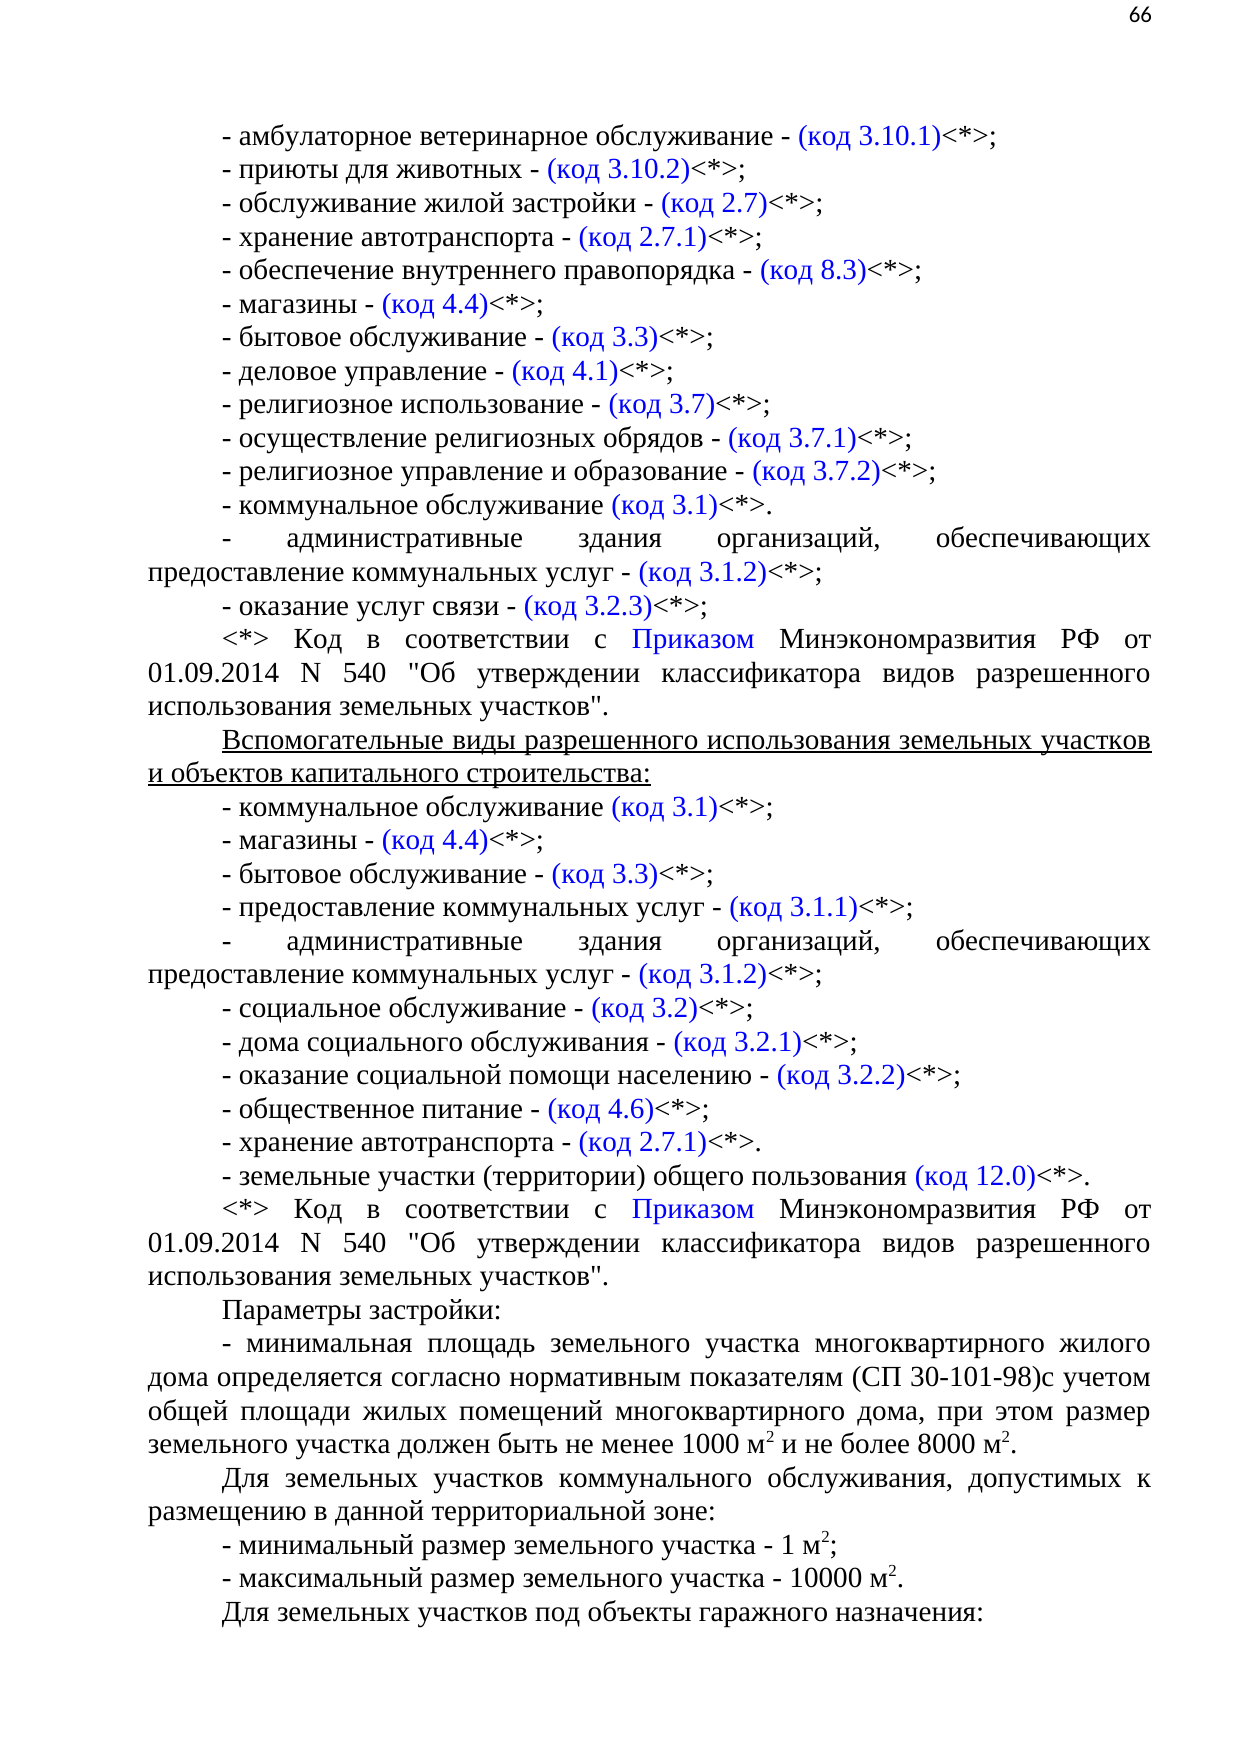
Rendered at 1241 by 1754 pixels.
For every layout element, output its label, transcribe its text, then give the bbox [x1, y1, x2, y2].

text Для земельных участков коммунального обслуживания, допустимых к размещению в данной территориальной зоне: [148, 1460, 1152, 1527]
text Для земельных участков под объекты гаражного назначения: [148, 1594, 1152, 1627]
text - оказание социальной помощи населению - (код 3.2.2)<*>; [148, 1057, 1152, 1091]
text - минимальный размер земельного участка - 1 м2; [148, 1527, 1152, 1560]
text <*> Код в соответствии с Приказом Минэкономразвития РФ от 01.09.2014 N 540 "Об утверждении классификатора видов разрешенного использования земельных участков". [148, 621, 1152, 722]
text - минимальная площадь земельного участка многоквартирного жилого дома определяется согласно нормативным показателям (СП 30-101-98)с учетом общей площади жилых помещений многоквартирного дома, при этом размер земельного участка должен быть не менее 1000 м2 и не более 8000 м2. [148, 1326, 1152, 1460]
text - хранение автотранспорта - (код 2.7.1)<*>; [148, 219, 1152, 252]
text - общественное питание - (код 4.6)<*>; [148, 1091, 1152, 1124]
text - социальное обслуживание - (код 3.2)<*>; [148, 990, 1152, 1024]
text - религиозное управление и образование - (код 3.7.2)<*>; [148, 453, 1152, 487]
text - приюты для животных - (код 3.10.2)<*>; [148, 152, 1152, 185]
text - земельные участки (территории) общего пользования (код 12.0)<*>. [148, 1158, 1152, 1191]
text Параметры застройки: [148, 1292, 1152, 1326]
text - административные здания организаций, обеспечивающих предоставление коммунальных услуг - (код 3.1.2)<*>; [148, 521, 1152, 588]
text - дома социального обслуживания - (код 3.2.1)<*>; [148, 1024, 1152, 1057]
text - хранение автотранспорта - (код 2.7.1)<*>. [148, 1124, 1152, 1158]
text - обеспечение внутреннего правопорядка - (код 8.3)<*>; [148, 252, 1152, 286]
text <*> Код в соответствии с Приказом Минэкономразвития РФ от 01.09.2014 N 540 "Об утверждении классификатора видов разрешенного использования земельных участков". [148, 1191, 1152, 1292]
text - осуществление религиозных обрядов - (код 3.7.1)<*>; [148, 420, 1152, 453]
text - религиозное использование - (код 3.7)<*>; [148, 386, 1152, 420]
text Вспомогательные виды разрешенного использования земельных участков и объектов капитального строительства: [148, 722, 1152, 789]
text - деловое управление - (код 4.1)<*>; [148, 353, 1152, 386]
text - административные здания организаций, обеспечивающих предоставление коммунальных услуг - (код 3.1.2)<*>; [148, 923, 1152, 990]
text - магазины - (код 4.4)<*>; [148, 822, 1152, 856]
text - бытовое обслуживание - (код 3.3)<*>; [148, 856, 1152, 889]
text - обслуживание жилой застройки - (код 2.7)<*>; [148, 185, 1152, 219]
text - амбулаторное ветеринарное обслуживание - (код 3.10.1)<*>; [148, 118, 1152, 152]
text - магазины - (код 4.4)<*>; [148, 286, 1152, 319]
text - предоставление коммунальных услуг - (код 3.1.1)<*>; [148, 889, 1152, 923]
text - коммунальное обслуживание (код 3.1)<*>; [148, 789, 1152, 822]
text - оказание услуг связи - (код 3.2.3)<*>; [148, 588, 1152, 621]
text - бытовое обслуживание - (код 3.3)<*>; [148, 319, 1152, 353]
text - коммунальное обслуживание (код 3.1)<*>. [148, 487, 1152, 521]
text - максимальный размер земельного участка - 10000 м2. [148, 1560, 1152, 1594]
